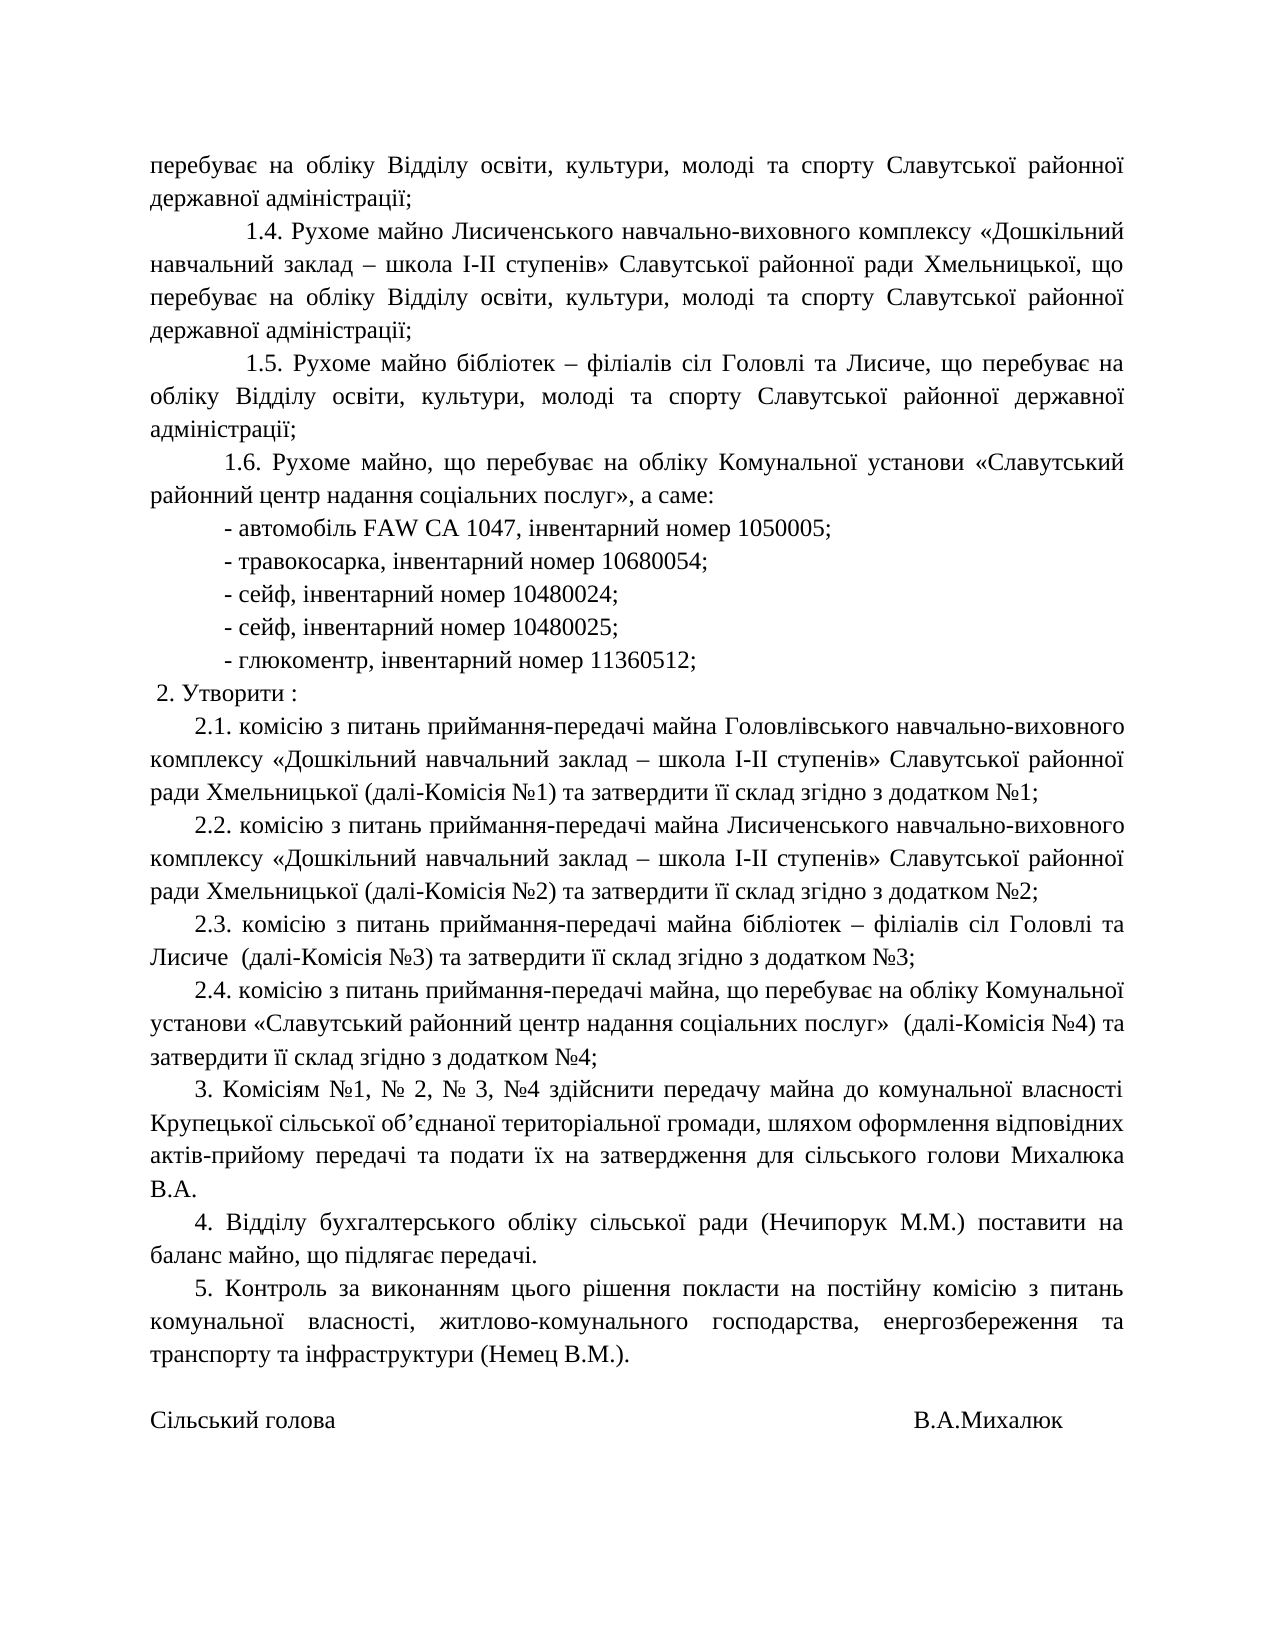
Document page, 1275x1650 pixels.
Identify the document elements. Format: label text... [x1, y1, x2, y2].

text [150, 150, 1125, 212]
text - травокосарка, інвентарний номер 10680054; [150, 546, 1125, 575]
text 5. Контроль за виконанням цього рішення покласти на постійну комісію з питань комунальної власності, житлово-комунального господарства, енергозбереження та транспорту та інфраструктури (Немец В.М.). [150, 1273, 1125, 1367]
text 2.2. комісію з питань приймання-передачі майна Лисиченського навчально-виховного комплексу «Дошкільний навчальний заклад – школа І-ІІ ступенів» Славутської районної ради Хмельницької (далі-Комісія №2) та затвердити її склад згідно з додатком №2; [150, 810, 1125, 905]
text 1.5. Рухоме майно бібліотек – філіалів сіл Головлі та Лисиче, що перебуває на обліку Відділу освіти, культури, молоді та спорту Славутської районної державної адміністрації; [150, 348, 1125, 443]
text 4. Відділу бухгалтерського обліку сільської ради (Нечипорук М.М.) поставити на баланс майно, що підлягає передачі. [150, 1207, 1125, 1268]
text 2.3. комісію з питань приймання-передачі майна бібліотек – філіалів сіл Головлі та Лисиче (далі-Комісія №3) та затвердити її склад згідно з додатком №3; [150, 909, 1125, 971]
text - сейф, інвентарний номер 10480024; [150, 579, 1125, 608]
text Сільський голова В.А.Михалюк [150, 1405, 1125, 1433]
text - автомобіль FAW СА 1047, інвентарний номер 1050005; [150, 513, 1125, 542]
text 2.4. комісію з питань приймання-передачі майна, що перебуває на обліку Комунальної установи «Славутський районний центр надання соціальних послуг» (далі-Комісія №4) та затвердити її склад згідно з додатком №4; [150, 976, 1125, 1070]
text 2. Утворити : [150, 678, 1125, 707]
text 3. Комісіям №1, № 2, № 3, №4 здійснити передачу майна до комунальної власності Крупецької сільської об’єднаної територіальної громади, шляхом оформлення відповідних актів-прийому передачі та подати їх на затвердження для сільського голови Михалюка В.А. [150, 1074, 1125, 1202]
text - глюкоментр, інвентарний номер 11360512; [150, 645, 1125, 674]
text - сейф, інвентарний номер 10480025; [150, 612, 1125, 641]
text 2.1. комісію з питань приймання-передачі майна Головлівського навчально-виховного комплексу «Дошкільний навчальний заклад – школа І-ІІ ступенів» Славутської районної ради Хмельницької (далі-Комісія №1) та затвердити її склад згідно з додатком №1; [150, 711, 1125, 806]
text 1.4. Рухоме майно Лисиченського навчально-виховного комплексу «Дошкільний навчальний заклад – школа І-ІІ ступенів» Славутської районної ради Хмельницької, що перебуває на обліку Відділу освіти, культури, молоді та спорту Славутської районної державної адміністрації; [150, 216, 1125, 344]
text 1.6. Рухоме майно, що перебуває на обліку Комунальної установи «Славутський районний центр надання соціальних послуг», а саме: [150, 447, 1125, 509]
